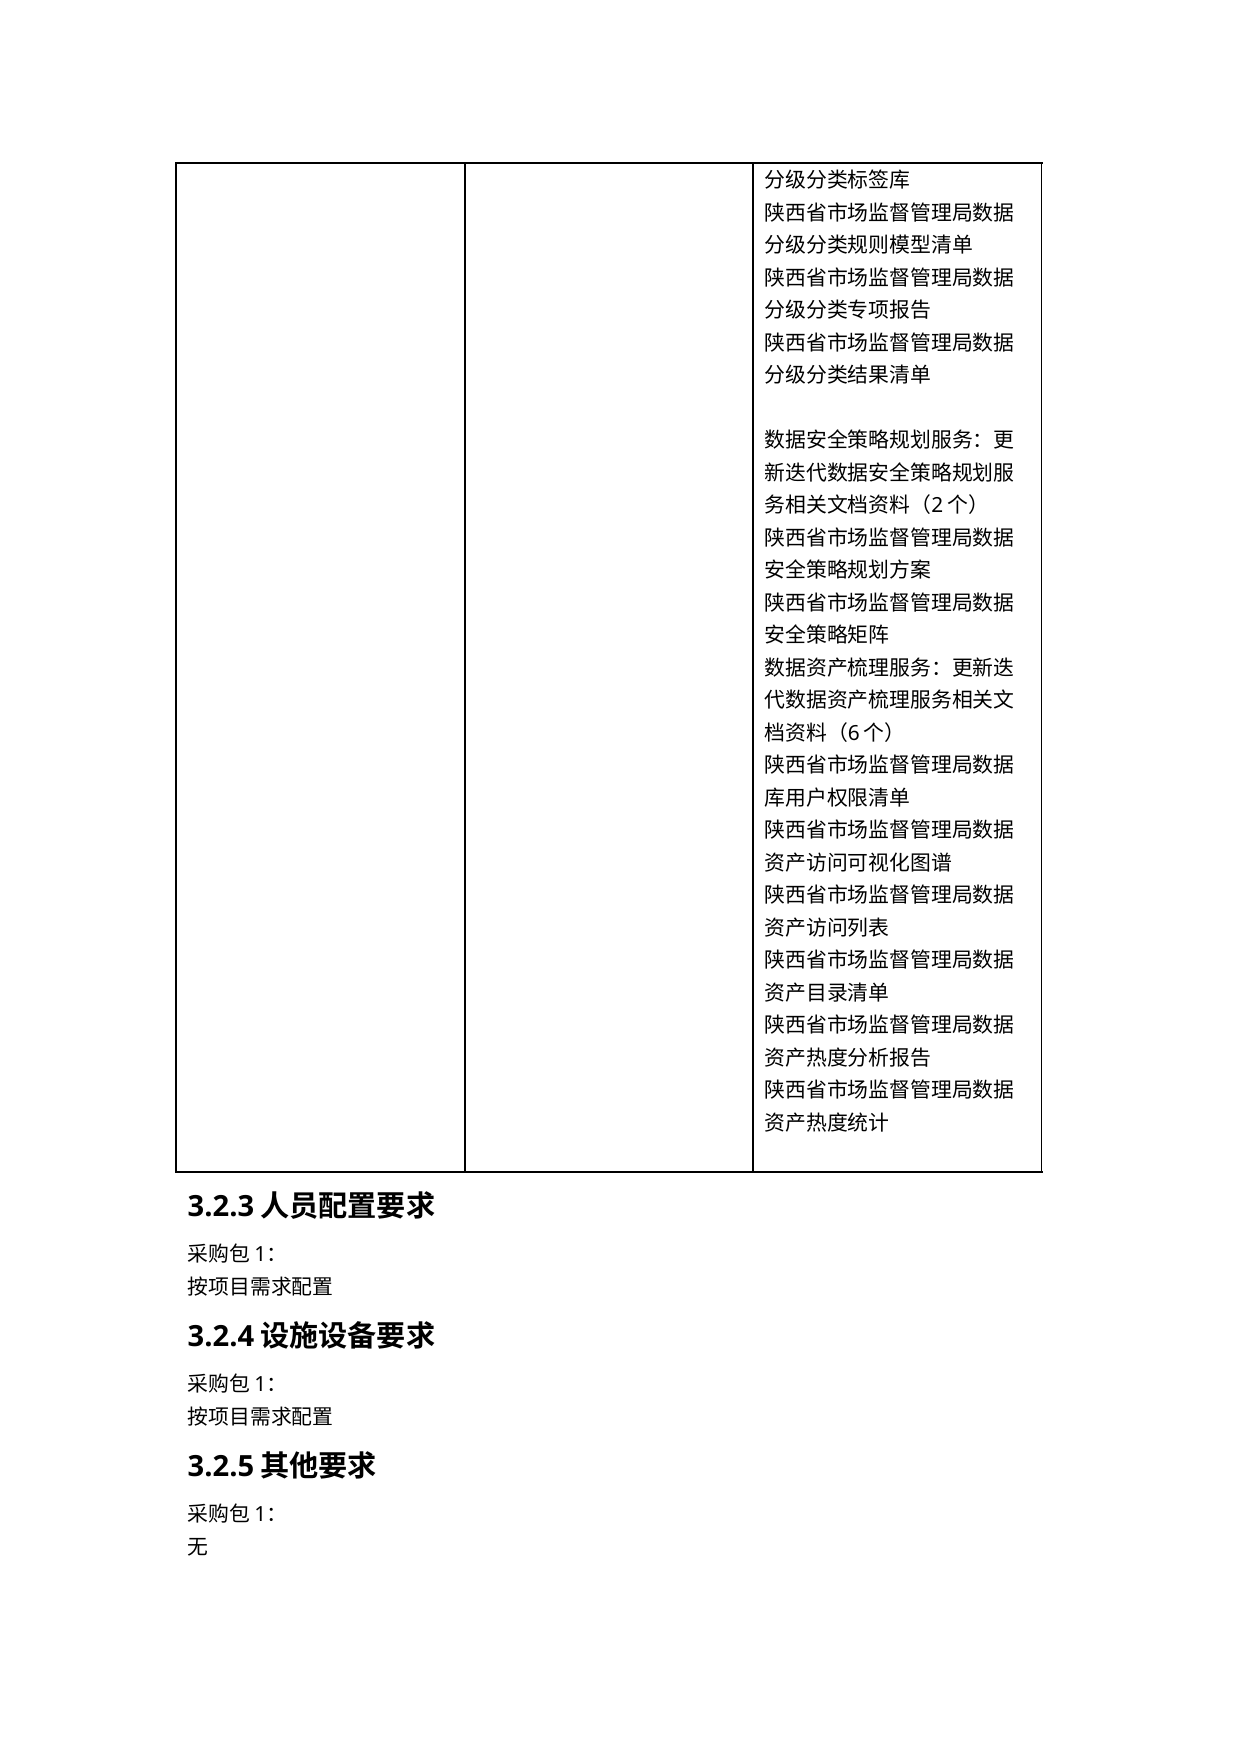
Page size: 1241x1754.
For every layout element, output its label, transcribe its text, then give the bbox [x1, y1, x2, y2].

text 3.2.5其他要求 [187, 1433, 1053, 1498]
text 3.2.4设施设备要求 [187, 1303, 1053, 1368]
text 3.2.3人员配置要求 [187, 1173, 1053, 1238]
table_cell [466, 164, 752, 1171]
text 采购包1： [187, 1368, 1053, 1400]
text 按项目需求配置 [187, 1400, 1053, 1433]
text 采购包1： [187, 1238, 1053, 1270]
text 无 [187, 1530, 1053, 1563]
text 按项目需求配置 [187, 1270, 1053, 1303]
table_cell 1 [177, 164, 464, 1171]
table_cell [754, 164, 1041, 1171]
text 采购包1： [187, 1498, 1053, 1530]
